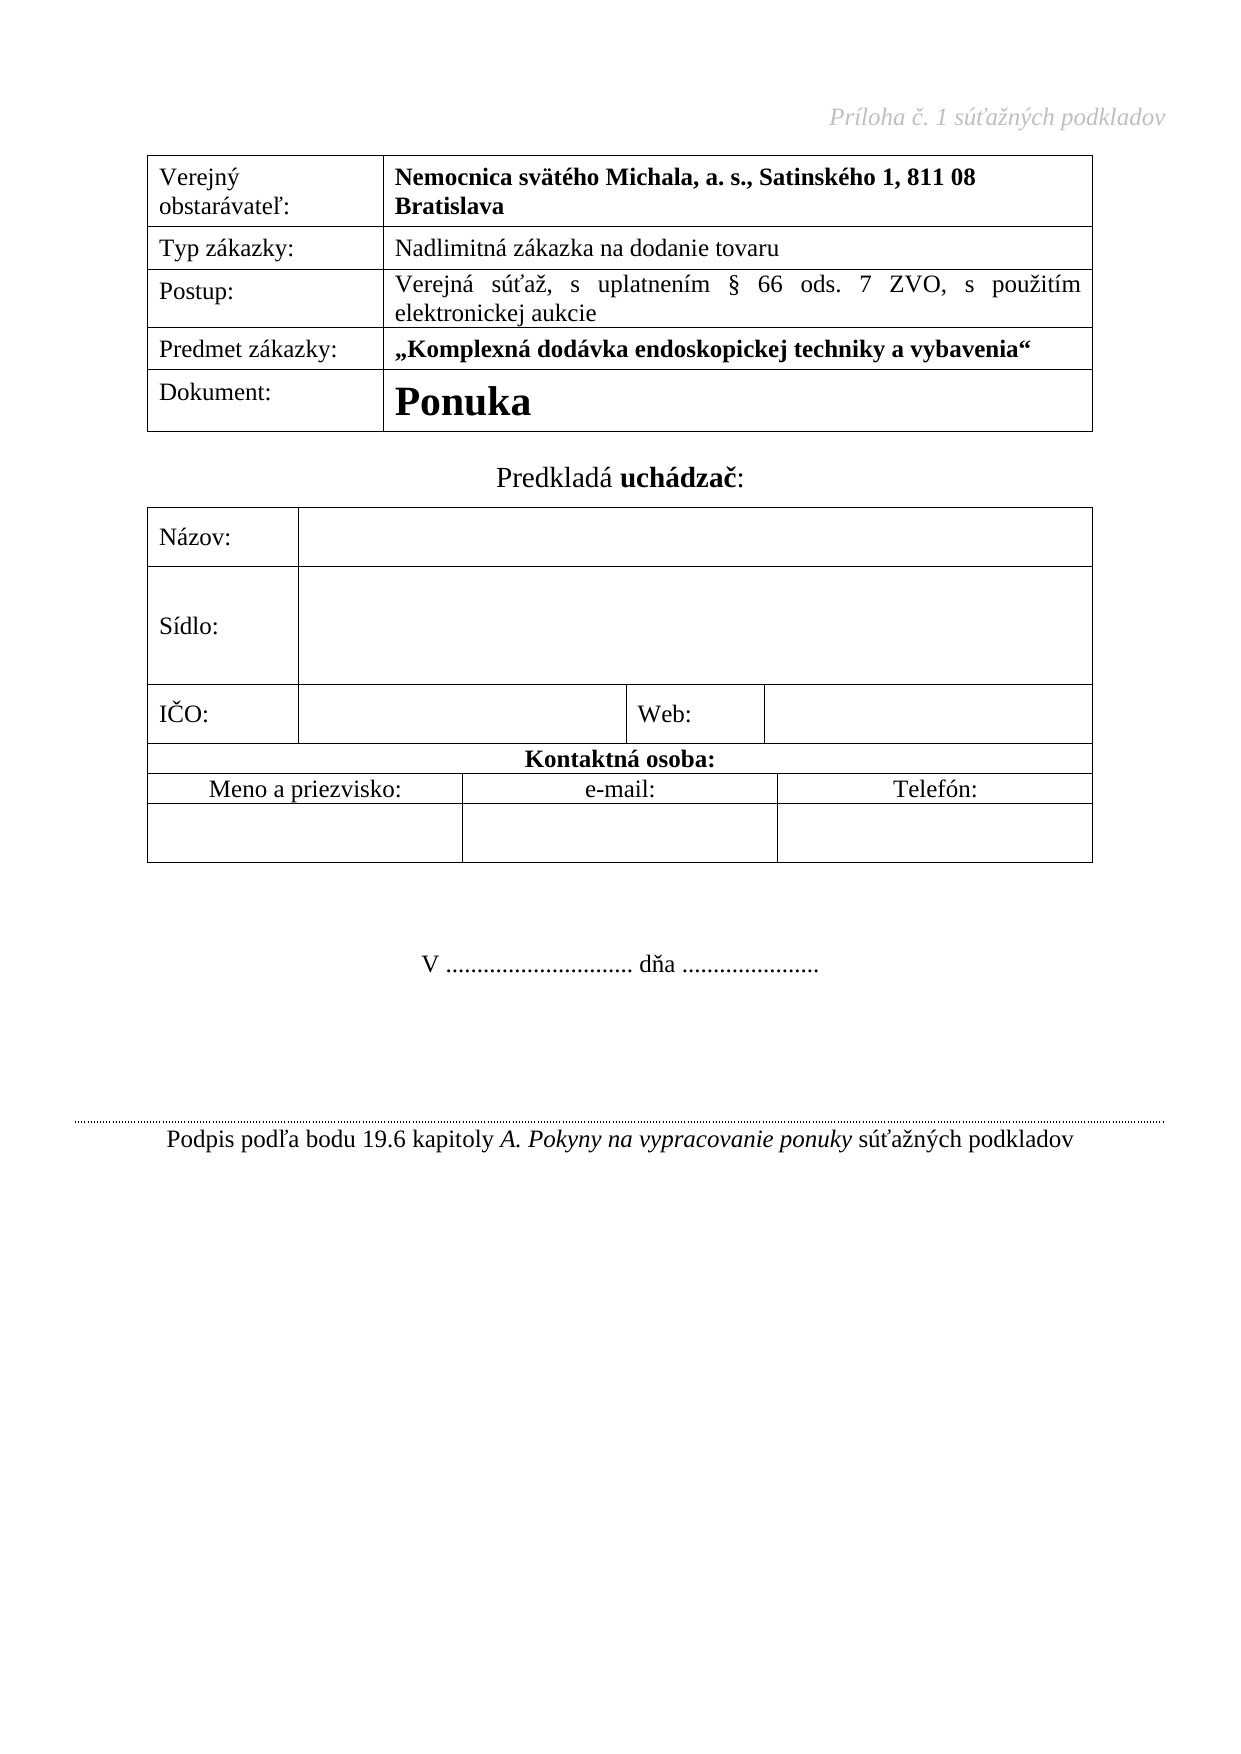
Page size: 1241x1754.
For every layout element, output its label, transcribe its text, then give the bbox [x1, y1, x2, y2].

table_header Názov: [148, 508, 298, 566]
table_cell Verejná súťaž, s uplatnením § 66 ods. 7 ZVO, s použitím elektronickej aukcie [384, 270, 1092, 327]
text Predkladá uchádzač: [75, 461, 1165, 494]
table_cell „Komplexná dodávka endoskopickej techniky a vybavenia“ [384, 328, 1092, 369]
table_cell Typ zákazky: [148, 227, 383, 268]
text Príloha č. 1 súťažných podkladov [75, 102, 1165, 131]
table_cell IČO: [148, 685, 298, 743]
table_cell Telefón: [778, 774, 1092, 802]
table_cell [463, 804, 777, 862]
table_cell [299, 567, 1092, 684]
table_cell Dokument: [148, 370, 383, 431]
table_cell Sídlo: [148, 567, 298, 684]
table_cell Nadlimitná zákazka na dodanie tovaru [384, 227, 1092, 268]
table_cell Ponuka [384, 370, 1092, 431]
table_cell e-mail: [463, 774, 777, 802]
table_cell [765, 685, 1092, 743]
table_cell Kontaktná osoba: [148, 744, 1092, 773]
table_cell Meno a priezvisko: [148, 774, 462, 802]
table_cell Web: [627, 685, 764, 743]
table_cell Postup: [148, 270, 383, 327]
table_cell Predmet zákazky: [148, 328, 383, 369]
table_header Verejný obstarávateľ: [148, 156, 383, 226]
table_cell [148, 804, 462, 862]
table_cell [299, 685, 626, 743]
table_cell [778, 804, 1092, 862]
text Podpis podľa bodu 19.6 kapitoly A. Pokyny na vypracovanie ponuky súťažných podkladov [75, 1121, 1165, 1153]
table_header Nemocnica svätého Michala, a. s., Satinského 1, 811 08 Bratislava [384, 156, 1092, 226]
table_header [299, 508, 1092, 566]
text V .............................. dňa ...................... [75, 949, 1165, 978]
